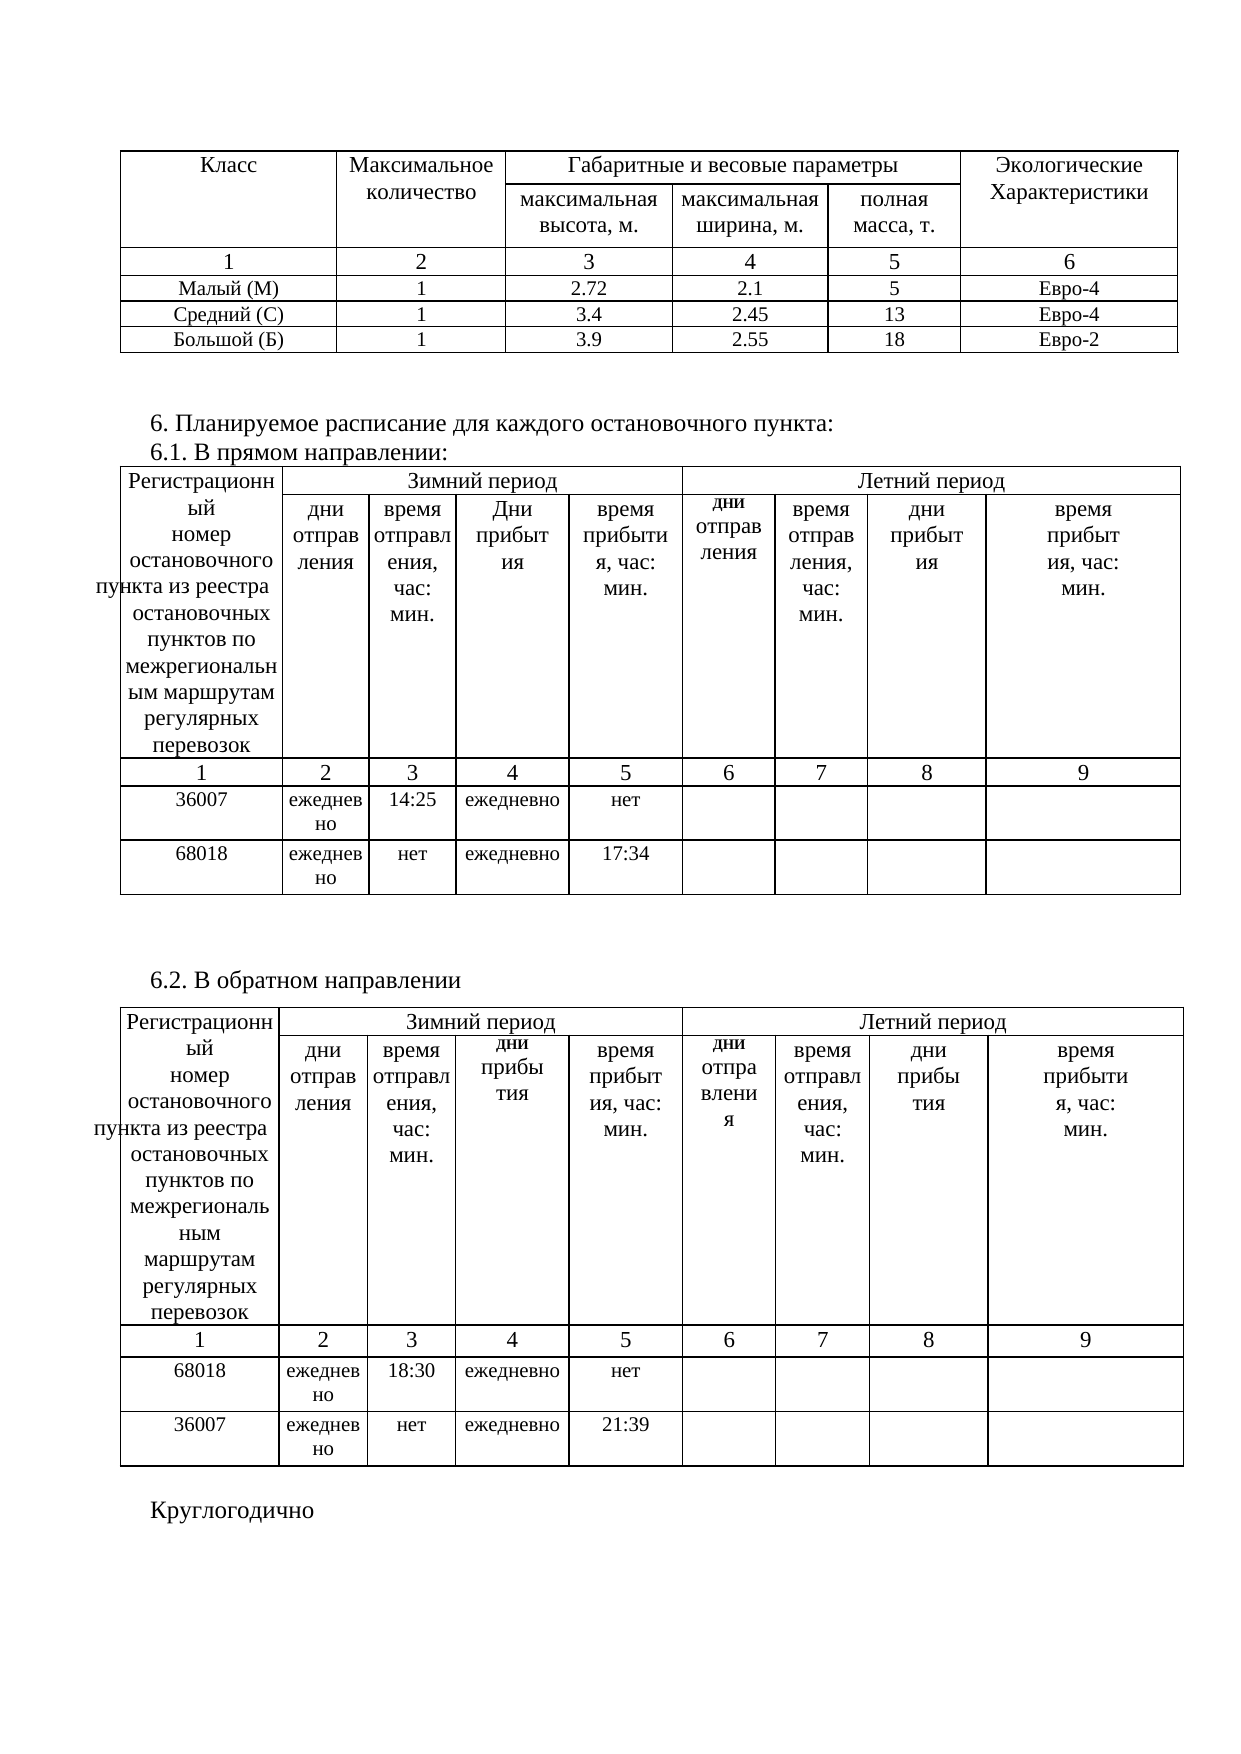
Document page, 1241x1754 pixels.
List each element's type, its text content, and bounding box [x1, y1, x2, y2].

table_cell дни отправ ления [283, 495, 368, 757]
table_cell ДНИ отпра влени я [683, 1036, 775, 1324]
table_header Экологические Характеристики [961, 152, 1177, 247]
table_cell [776, 841, 867, 894]
table_cell [989, 1412, 1183, 1465]
table_cell 5 [570, 1326, 682, 1356]
table_cell 3 [506, 248, 672, 274]
table_cell 17:34 [570, 841, 682, 894]
table_cell 18 [829, 327, 960, 351]
table_header Регистрационный номер остановочного пункта из реестра остановочных пунктов по межрегиональным маршрутам регулярных перевозок [121, 467, 282, 757]
table_cell 2 [283, 759, 368, 785]
table_cell 3 [368, 1326, 455, 1356]
table_cell 2.72 [506, 276, 672, 300]
table_cell ежедневно [283, 841, 368, 894]
table_cell 2 [337, 248, 505, 274]
table_cell 3.4 [506, 302, 672, 326]
table_cell 36007 [121, 787, 282, 839]
table_cell [868, 841, 985, 894]
table_cell полная масса, т. [829, 185, 960, 247]
table_cell 1 [337, 276, 505, 300]
table_header Класс [121, 152, 336, 247]
table_cell Евро-4 [961, 302, 1177, 326]
table_cell Дни прибыт ия [457, 495, 568, 757]
table_cell Средний (С) [121, 302, 336, 326]
table_cell 7 [776, 1326, 869, 1356]
table_cell [683, 1412, 775, 1465]
table_cell [868, 787, 985, 839]
table_cell время прибыт ия, час: мин. [570, 1036, 682, 1324]
table_cell 68018 [121, 1358, 278, 1411]
table_cell ежедневно [457, 787, 568, 839]
table_cell [870, 1358, 987, 1411]
table_cell 8 [870, 1326, 987, 1356]
table_cell 5 [829, 248, 960, 274]
table_cell время прибыт ия, час: мин. [987, 495, 1180, 757]
table_cell 4 [456, 1326, 568, 1356]
table_cell [987, 787, 1180, 839]
table_cell время прибыти я, час: мин. [989, 1036, 1183, 1324]
table_cell 6 [683, 759, 774, 785]
table_cell 4 [673, 248, 827, 274]
text 6.2. В обратном направлении [150, 965, 1090, 994]
table_cell нет [570, 787, 682, 839]
table_cell Малый (М) [121, 276, 336, 300]
table_cell 4 [457, 759, 568, 785]
table_cell Большой (Б) [121, 327, 336, 351]
table_cell время прибыти я, час: мин. [570, 495, 682, 757]
table_cell 2.55 [673, 327, 827, 351]
table_header Максимальное количество [337, 152, 505, 247]
text Круглогодично [150, 1495, 1090, 1524]
table_cell [776, 787, 867, 839]
table_cell 1 [121, 248, 336, 274]
table_cell 9 [989, 1326, 1183, 1356]
table_header Летний период [683, 1008, 1183, 1034]
table_cell нет [368, 1412, 455, 1465]
table_cell дни отправ ления [280, 1036, 367, 1324]
table_cell ежедневно [457, 841, 568, 894]
table_cell 2.45 [673, 302, 827, 326]
table_cell ежедневно [456, 1358, 568, 1411]
table_cell [776, 1412, 869, 1465]
table_cell [987, 841, 1180, 894]
table_cell ДНИ отправ ления [683, 495, 774, 757]
table_cell 21:39 [570, 1412, 682, 1465]
table_header Габаритные и весовые параметры [506, 152, 960, 183]
text 6.1. В прямом направлении: [150, 437, 1090, 466]
table_cell 2.1 [673, 276, 827, 300]
table_header Регистрационный номер остановочного пункта из реестра остановочных пунктов по межрегиональным маршрутам регулярных перевозок [121, 1008, 278, 1324]
table_cell 5 [829, 276, 960, 300]
table_cell [989, 1358, 1183, 1411]
text 6. Планируемое расписание для каждого остановочного пункта: [150, 408, 1090, 437]
table_cell ежедневно [283, 787, 368, 839]
table_cell 7 [776, 759, 867, 785]
table_cell 1 [337, 327, 505, 351]
table_cell время отправ ления, час: мин. [776, 495, 867, 757]
table_cell ДНИ прибы тия [456, 1036, 568, 1324]
table_cell 36007 [121, 1412, 278, 1465]
table_cell [683, 1358, 775, 1411]
table_cell 14:25 [370, 787, 455, 839]
table_cell [776, 1358, 869, 1411]
table_cell ежедневно [456, 1412, 568, 1465]
table_header Летний период [683, 467, 1180, 493]
table_cell [683, 841, 774, 894]
table_cell время отправл ения, час: мин. [368, 1036, 455, 1324]
table_cell время отправл ения, час: мин. [776, 1036, 869, 1324]
table_cell 6 [961, 248, 1177, 274]
table_cell максимальная ширина, м. [673, 185, 827, 247]
table_cell 68018 [121, 841, 282, 894]
table_cell 6 [683, 1326, 775, 1356]
table_cell 3.9 [506, 327, 672, 351]
table_cell 5 [570, 759, 682, 785]
table_cell 9 [987, 759, 1180, 785]
table_cell нет [570, 1358, 682, 1411]
table_cell дни прибы тия [870, 1036, 987, 1324]
table_cell ежедневно [280, 1412, 367, 1465]
table_cell Евро-4 [961, 276, 1177, 300]
table_cell [870, 1412, 987, 1465]
table_cell 1 [337, 302, 505, 326]
table_cell 8 [868, 759, 985, 785]
table_cell нет [370, 841, 455, 894]
table_cell Евро-2 [961, 327, 1177, 351]
table_header Зимний период [283, 467, 682, 493]
table_cell ежедневно [280, 1358, 367, 1411]
table_cell 18:30 [368, 1358, 455, 1411]
table_cell 13 [829, 302, 960, 326]
table_header Зимний период [280, 1008, 682, 1034]
table_cell 2 [280, 1326, 367, 1356]
table_cell максимальная высота, м. [506, 185, 672, 247]
table_cell [683, 787, 774, 839]
table_cell 1 [121, 759, 282, 785]
table_cell 1 [121, 1326, 278, 1356]
table_cell дни прибыт ия [868, 495, 985, 757]
table_cell 3 [370, 759, 455, 785]
table_cell время отправл ения, час: мин. [370, 495, 455, 757]
